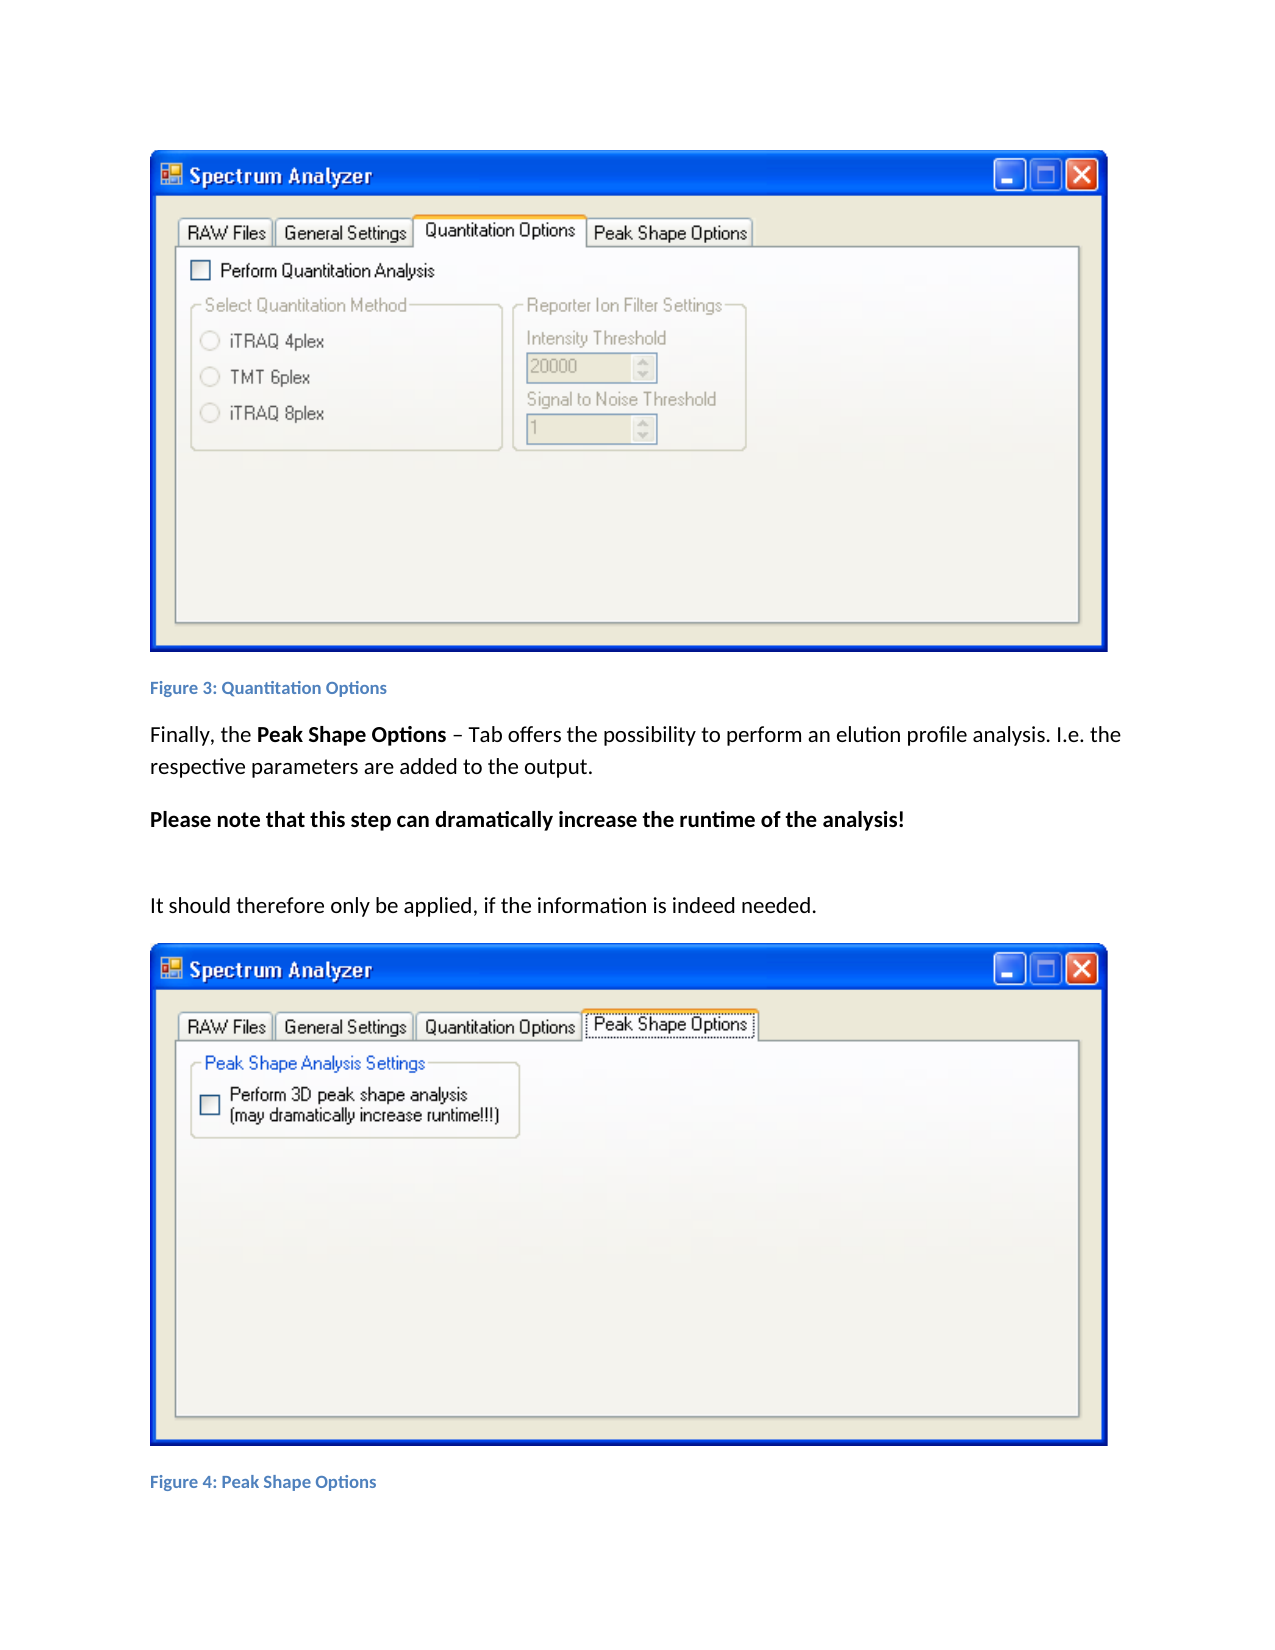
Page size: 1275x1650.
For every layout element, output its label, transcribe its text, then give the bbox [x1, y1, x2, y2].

text Please note that this step can dramatically increase the runtime of the analysis! [150, 806, 1125, 866]
text Finally, the Peak Shape Options – Tab offers the possibility to perform an elution profile analysis. I.e. the respective parameters are added to the output. [150, 720, 1125, 781]
picture [150, 150, 1108, 652]
picture [150, 943, 1108, 1446]
text It should therefore only be applied, if the information is indeed needed. [150, 891, 1125, 919]
